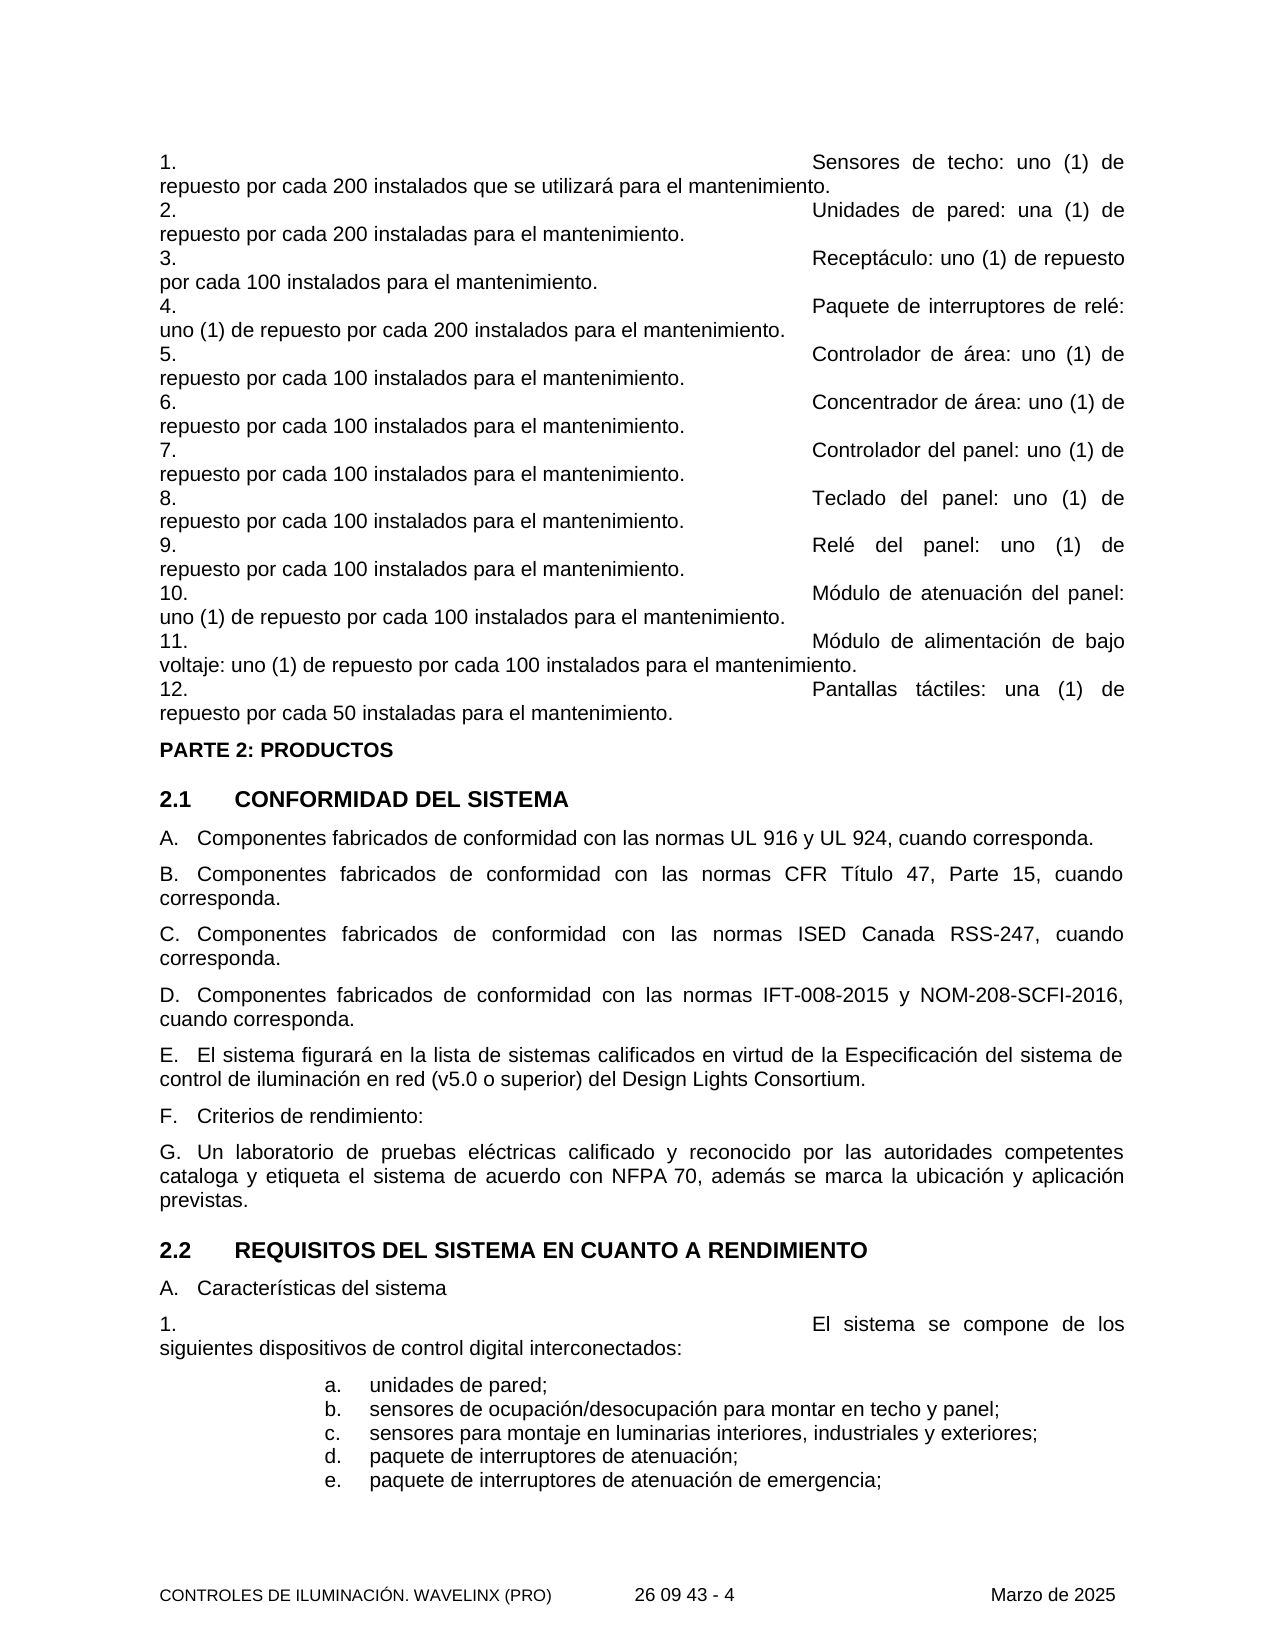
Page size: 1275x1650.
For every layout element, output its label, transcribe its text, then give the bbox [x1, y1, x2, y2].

text sensores para montaje en luminarias interiores, industriales y exteriores; [324, 1420, 1125, 1444]
text Controlador de área: uno (1) de repuesto por cada 100 instalados para el mantenimiento. [159, 342, 1125, 389]
list Un laboratorio de pruebas eléctricas calificado y reconocido por las autoridades competentes cataloga y etiqueta el sistema de acuerdo con NFPA 70, además se marca la ubicación y aplicación previstas. [159, 1140, 1125, 1212]
text Pantallas táctiles: una (1) de repuesto por cada 50 instaladas para el mantenimiento. [159, 677, 1125, 725]
list Criterios de rendimiento: [159, 1103, 1125, 1127]
text sensores de ocupación/desocupación para montar en techo y panel; [324, 1396, 1125, 1420]
subtitle REQUISITOS DEL SISTEMA EN CUANTO A RENDIMIENTO [159, 1237, 1125, 1263]
subtitle CONFORMIDAD DEL SISTEMA [159, 786, 1125, 813]
list El sistema se compone de los siguientes dispositivos de control digital interconectados: [159, 1312, 1125, 1360]
list El sistema figurará en la lista de sistemas calificados en virtud de la Especificación del sistema de control de iluminación en red (v5.0 o superior) del Design Lights Consortium. [159, 1043, 1125, 1091]
list Características del sistema [159, 1276, 1125, 1299]
text paquete de interruptores de atenuación; [324, 1444, 1125, 1468]
list Componentes fabricados de conformidad con las normas CFR Título 47, Parte 15, cuando corresponda. [159, 862, 1125, 910]
text Unidades de pared: una (1) de repuesto por cada 200 instaladas para el mantenimiento. [159, 198, 1125, 246]
list Componentes fabricados de conformidad con las normas UL 916 y UL 924, cuando corresponda. [159, 825, 1125, 849]
text Concentrador de área: uno (1) de repuesto por cada 100 instalados para el mantenimiento. [159, 389, 1125, 437]
text PRODUCTOS [159, 737, 1125, 761]
list Sensores de techo: uno (1) de repuesto por cada 200 instalados que se utilizará para el mantenimiento. [159, 150, 1125, 198]
list Componentes fabricados de conformidad con las normas ISED Canada RSS-247, cuando corresponda. [159, 922, 1125, 970]
text Relé del panel: uno (1) de repuesto por cada 100 instalados para el mantenimiento. [159, 533, 1125, 581]
text paquete de interruptores de atenuación de emergencia; [324, 1468, 1125, 1492]
text Paquete de interruptores de relé: uno (1) de repuesto por cada 200 instalados para el mantenimiento. [159, 294, 1125, 342]
text Receptáculo: uno (1) de repuesto por cada 100 instalados para el mantenimiento. [159, 246, 1125, 294]
text Controlador del panel: uno (1) de repuesto por cada 100 instalados para el mantenimiento. [159, 437, 1125, 485]
list Componentes fabricados de conformidad con las normas IFT-008-2015 y NOM-208-SCFI-2016, cuando corresponda. [159, 983, 1125, 1031]
text Módulo de atenuación del panel: uno (1) de repuesto por cada 100 instalados para el mantenimiento. [159, 581, 1125, 629]
text unidades de pared; [324, 1372, 1125, 1396]
text Teclado del panel: uno (1) de repuesto por cada 100 instalados para el mantenimiento. [159, 485, 1125, 533]
text Módulo de alimentación de bajo voltaje: uno (1) de repuesto por cada 100 instalados para el mantenimiento. [159, 629, 1125, 677]
